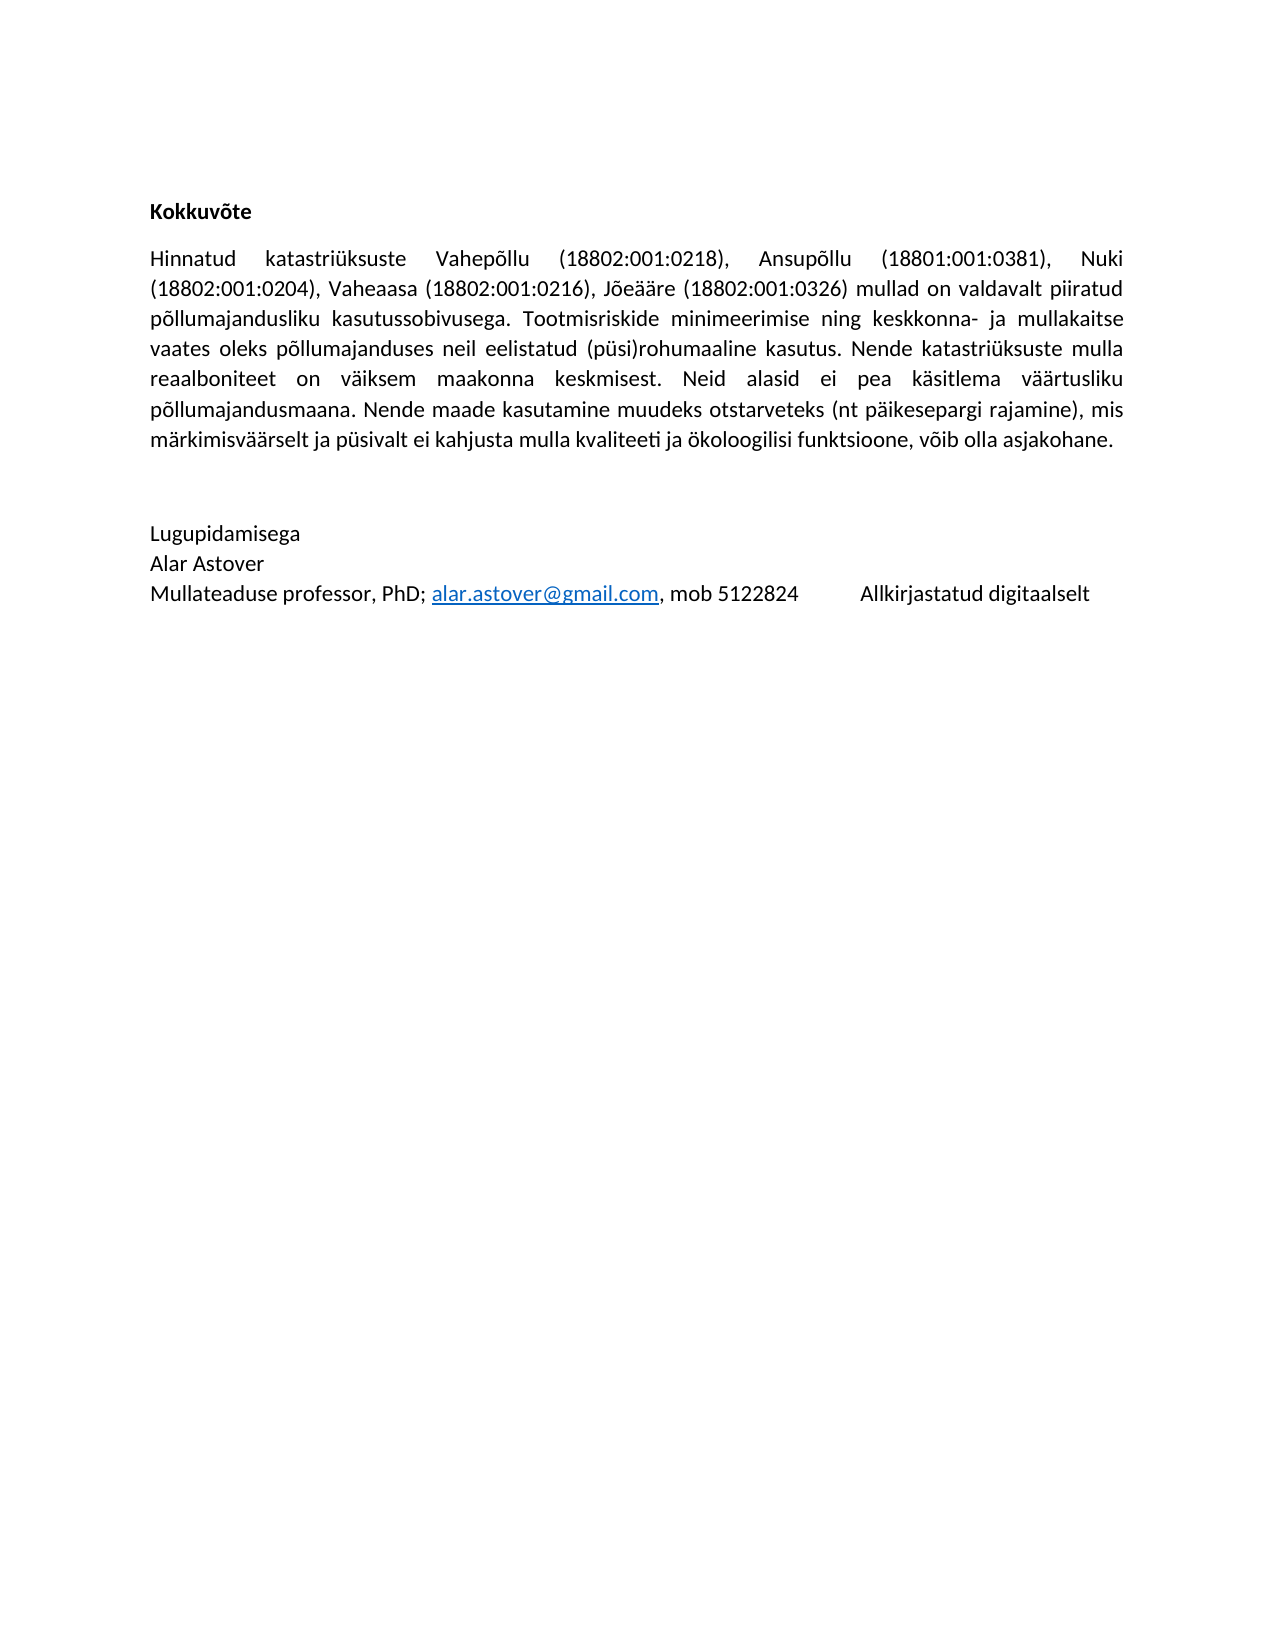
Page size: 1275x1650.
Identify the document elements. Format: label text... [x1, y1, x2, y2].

text Alar Astover [150, 549, 1125, 577]
text Kokkuvõte [150, 197, 1125, 225]
text Mullateaduse professor, PhD; alar.astover@gmail.com, mob 5122824 Allkirjastatud digitaalselt [150, 579, 1125, 607]
text Lugupidamisega [150, 519, 1125, 547]
text Hinnatud katastriüksuste Vahepõllu (18802:001:0218), Ansupõllu (18801:001:0381), Nuki (18802:001:0204), Vaheaasa (18802:001:0216), Jõeääre (18802:001:0326) mullad on valdavalt piiratud põllumajandusliku kasutussobivusega. Tootmisriskide minimeerimise ning keskkonna- ja mullakaitse vaates oleks põllumajanduses neil eelistatud (püsi)rohumaaline kasutus. Nende katastriüksuste mulla reaalboniteet on väiksem maakonna keskmisest. Neid alasid ei pea käsitlema väärtusliku põllumajandusmaana. Nende maade kasutamine muudeks otstarveteks (nt päikesepargi rajamine), mis märkimisväärselt ja püsivalt ei kahjusta mulla kvaliteeti ja ökoloogilisi funktsioone, võib olla asjakohane. [150, 244, 1125, 453]
